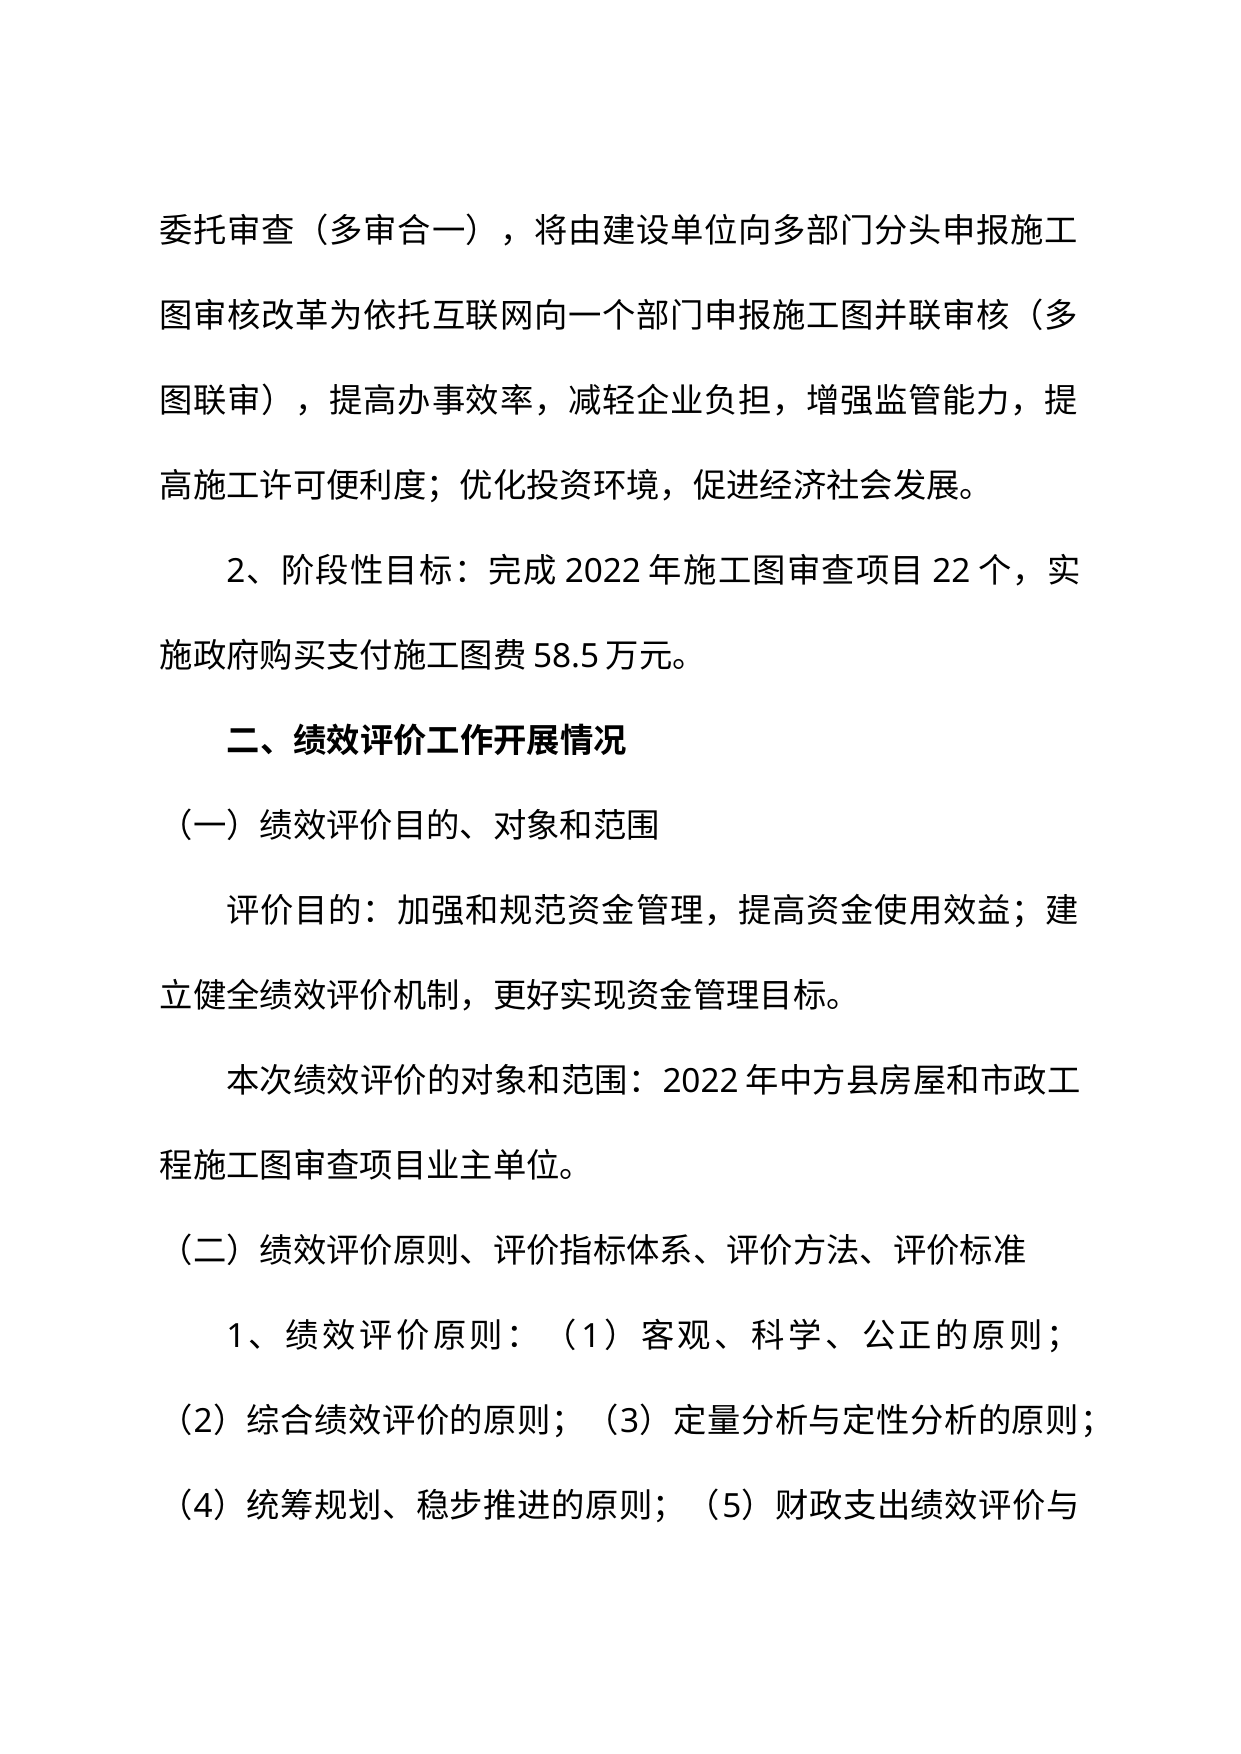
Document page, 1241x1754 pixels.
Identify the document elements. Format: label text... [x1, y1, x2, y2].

text 评价目的：加强和规范资金管理，提高资金使用效益；建立健全绩效评价机制，更好实现资金管理目标。 [159, 865, 1081, 1035]
text （一）绩效评价目的、对象和范围 [159, 780, 1081, 865]
text （二）绩效评价原则、评价指标体系、评价方法、评价标准 [159, 1205, 1081, 1290]
text 2、阶段性目标：完成2022年施工图审查项目22个，实施政府购买支付施工图费58.5万元。 [159, 525, 1081, 695]
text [159, 185, 1081, 525]
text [159, 1290, 1081, 1545]
text 本次绩效评价的对象和范围：2022年中方县房屋和市政工程施工图审查项目业主单位。 [159, 1035, 1081, 1205]
text 二、绩效评价工作开展情况 [159, 695, 1081, 780]
